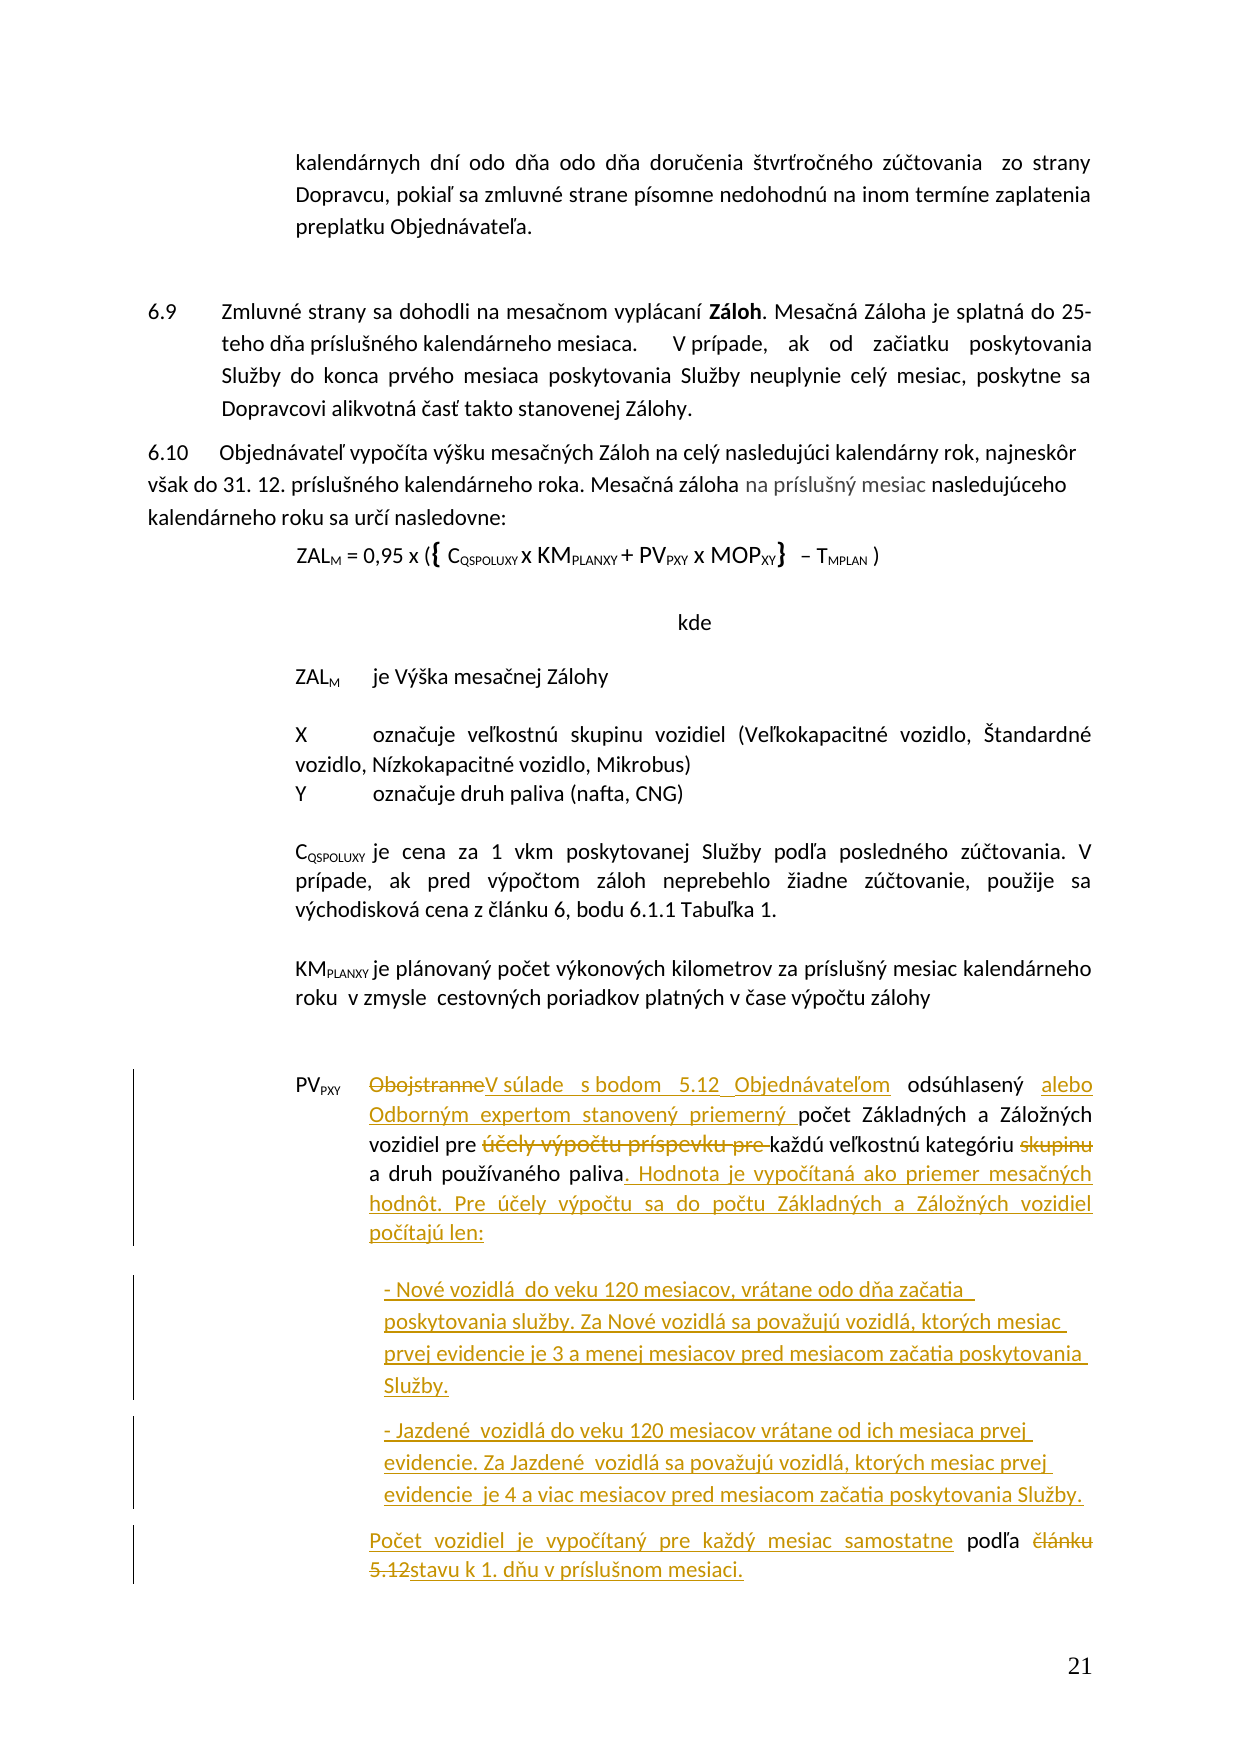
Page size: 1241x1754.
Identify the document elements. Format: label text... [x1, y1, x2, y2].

text Y označuje druh paliva (nafta, CNG) [295, 778, 1093, 807]
text podľa [369, 1525, 1093, 1584]
text ZALM = 0,95 x ({ CQSPOLUXY x KMPLANXY + PVPXY x MOPXY} – TMPLAN ) [296, 535, 1093, 571]
text kde [296, 608, 1093, 636]
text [221, 148, 1093, 240]
text PVPXY odsúhlasený počet Základných a Záložných vozidiel pre každú veľkostnú kategóriu a druh používaného paliva [295, 1069, 1093, 1246]
text 6.10 Objednávateľ vypočíta výšku mesačných Záloh na celý nasledujúci kalendárny rok, najneskôr však do 31. 12. príslušného kalendárneho roka. Mesačná záloha na príslušný mesiac nasledujúceho kalendárneho roku sa určí nasledovne: [148, 438, 1093, 531]
text CQSPOLUXY je cena za 1 vkm poskytovanej Služby podľa posledného zúčtovania. V prípade, ak pred výpočtom záloh neprebehlo žiadne zúčtovanie, použije sa východisková cena z článku 6, bodu 6.1.1 Tabuľka 1. [295, 836, 1093, 924]
text KMPLANXY je plánovaný počet výkonových kilometrov za príslušný mesiac kalendárneho roku v zmysle cestovných poriadkov platných v čase výpočtu zálohy [295, 953, 1093, 1011]
text 6.9 Zmluvné strany sa dohodli na mesačnom vyplácaní Záloh. Mesačná Záloha je splatná do 25-teho dňa príslušného kalendárneho mesiaca. V prípade, ak od začiatku poskytovania Služby do konca prvého mesiaca poskytovania Služby neuplynie celý mesiac, poskytne sa Dopravcovi alikvotná časť takto stanovenej Zálohy. [148, 297, 1093, 422]
text ZALM je Výška mesačnej Zálohy [295, 661, 1093, 690]
text X označuje veľkostnú skupinu vozidiel (Veľkokapacitné vozidlo, Štandardné vozidlo, Nízkokapacitné vozidlo, Mikrobus) [295, 719, 1093, 778]
